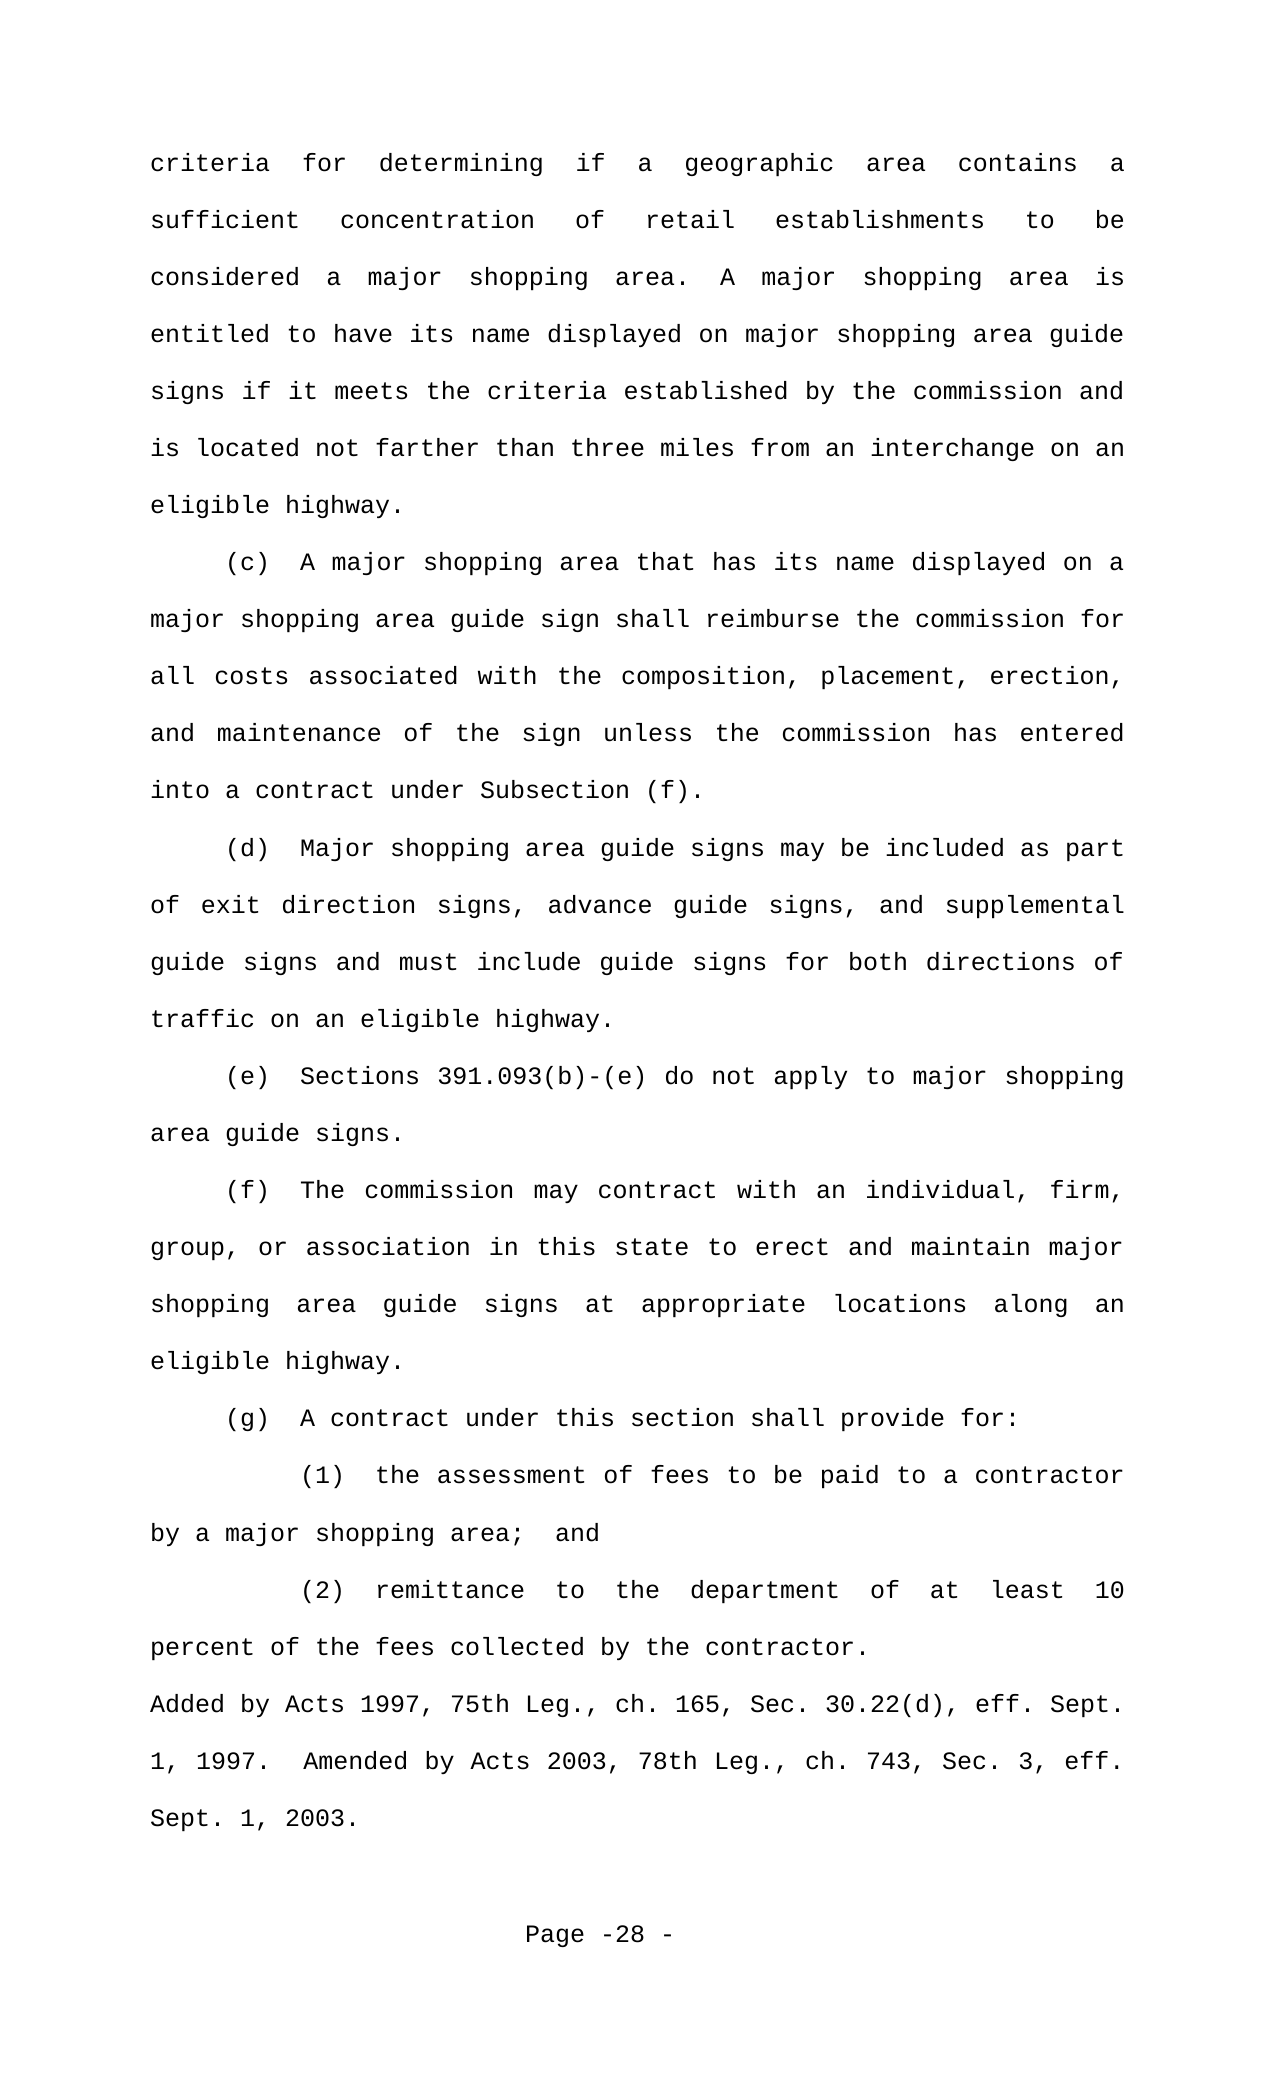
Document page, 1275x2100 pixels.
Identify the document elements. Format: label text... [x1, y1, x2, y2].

text (1) the assessment of fees to be paid to a contractor by a major shopping area; and [150, 1463, 1125, 1548]
text (g) A contract under this section shall provide for: [150, 1406, 1125, 1434]
text (2) remittance to the department of at least 10 percent of the fees collected by the contractor. [150, 1577, 1125, 1663]
text (f) The commission may contract with an individual, firm, group, or association in this state to erect and maintain major shopping area guide signs at appropriate locations along an eligible highway. [150, 1177, 1125, 1377]
text (c) A major shopping area that has its name displayed on a major shopping area guide sign shall reimburse the commission for all costs associated with the composition, placement, erection, and maintenance of the sign unless the commission has entered into a contract under Subsection (f). [150, 549, 1125, 806]
text (d) Major shopping area guide signs may be included as part of exit direction signs, advance guide signs, and supplemental guide signs and must include guide signs for both directions of traffic on an eligible highway. [150, 835, 1125, 1035]
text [150, 150, 1125, 521]
text Added by Acts 1997, 75th Leg., ch. 165, Sec. 30.22(d), eff. Sept. 1, 1997. Amended by Acts 2003, 78th Leg., ch. 743, Sec. 3, eff. Sept. 1, 2003. [150, 1691, 1125, 1834]
text (e) Sections 391.093(b)-(e) do not apply to major shopping area guide signs. [150, 1063, 1125, 1149]
